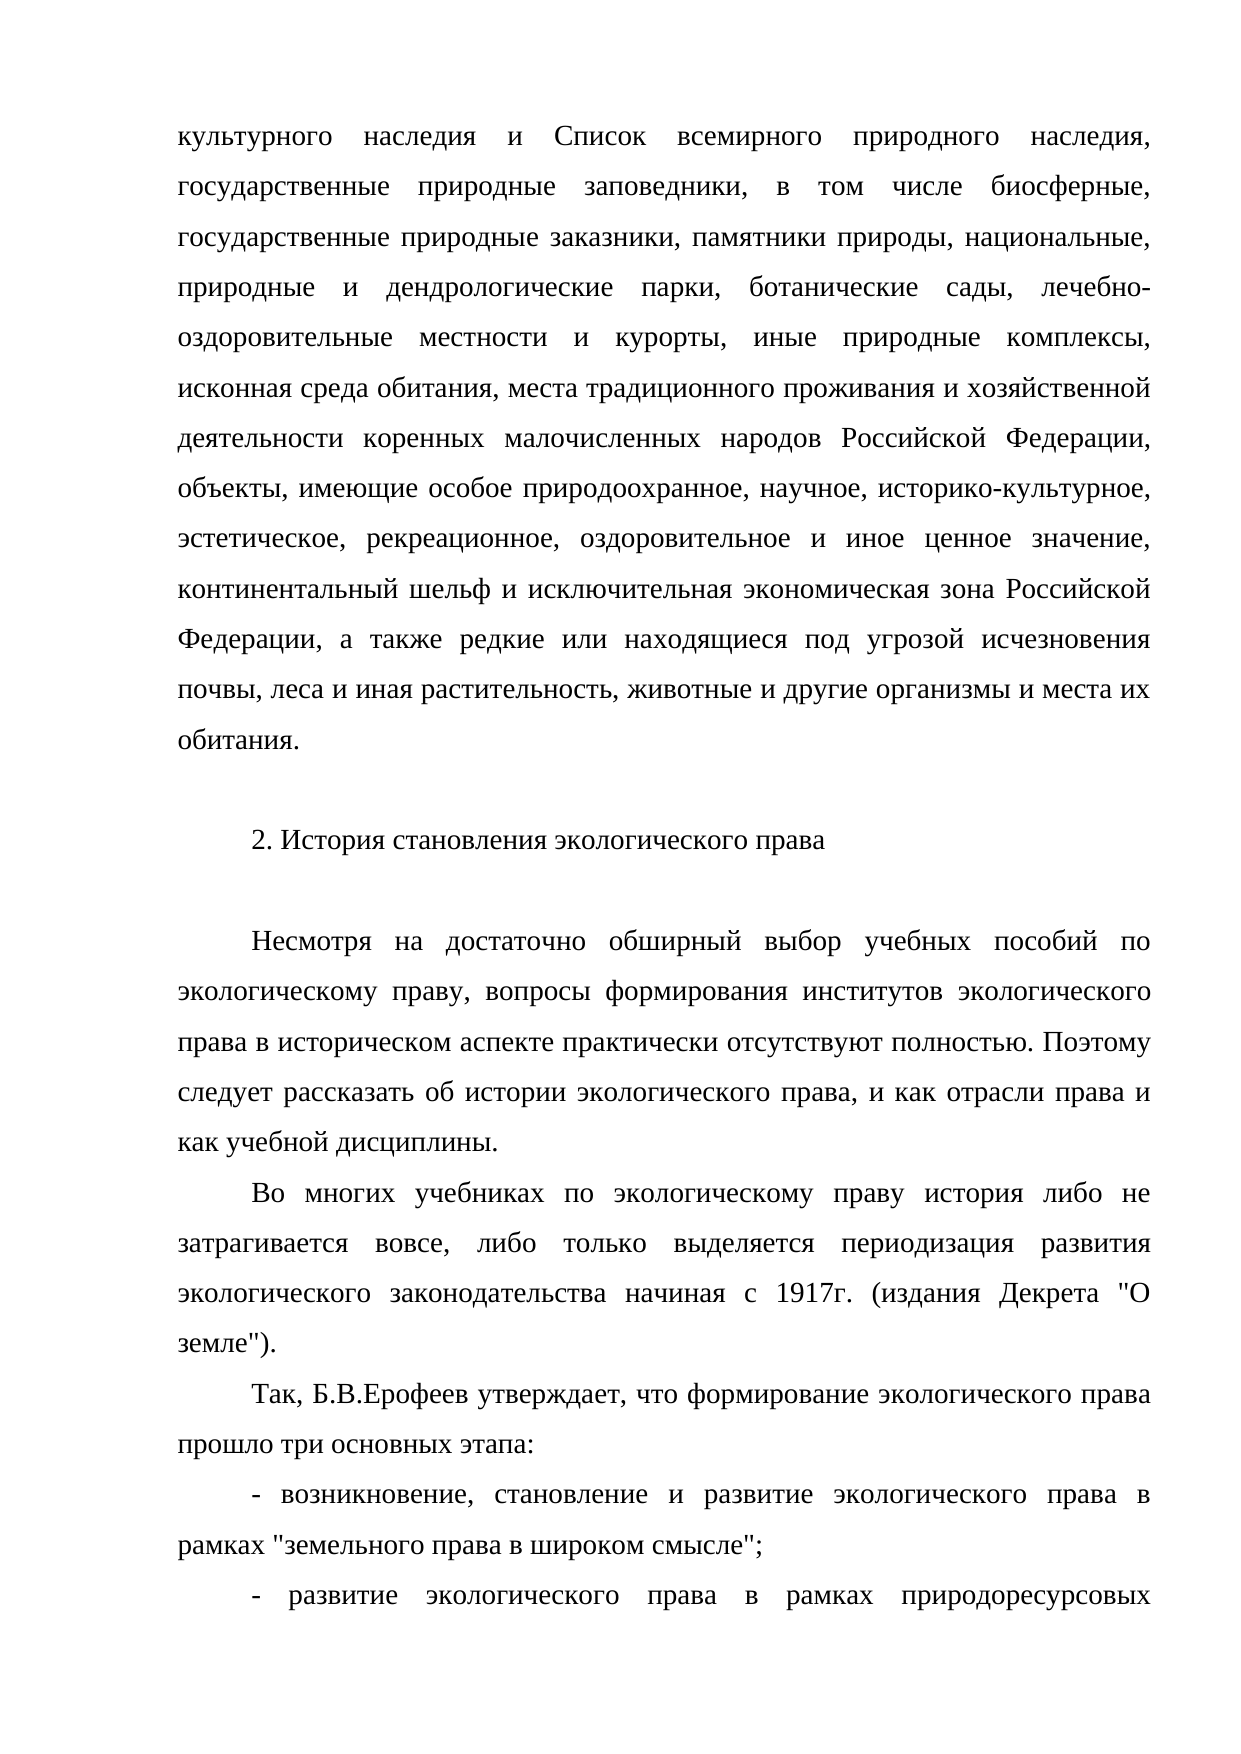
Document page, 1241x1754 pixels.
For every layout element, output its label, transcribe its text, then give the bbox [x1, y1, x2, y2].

text - возникновение, становление и развитие экологического права в рамках "земельного права в широком смысле"; [177, 1477, 1152, 1560]
text Несмотря на достаточно обширный выбор учебных пособий по экологическому праву, вопросы формирования институтов экологического права в историческом аспекте практически отсутствуют полностью. Поэтому следует рассказать об истории экологического права, и как отрасли права и как учебной дисциплины. [177, 923, 1152, 1158]
subtitle 2. История становления экологического права [177, 822, 1152, 856]
text Так, Б.В.Ерофеев утверждает, что формирование экологического права прошло три основных этапа: [177, 1376, 1152, 1460]
text Во многих учебниках по экологическому праву история либо не затрагивается вовсе, либо только выделяется периодизация развития экологического законодательства начиная с 1917г. (издания Декрета "О земле"). [177, 1175, 1152, 1359]
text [177, 118, 1152, 755]
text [177, 1577, 1152, 1611]
